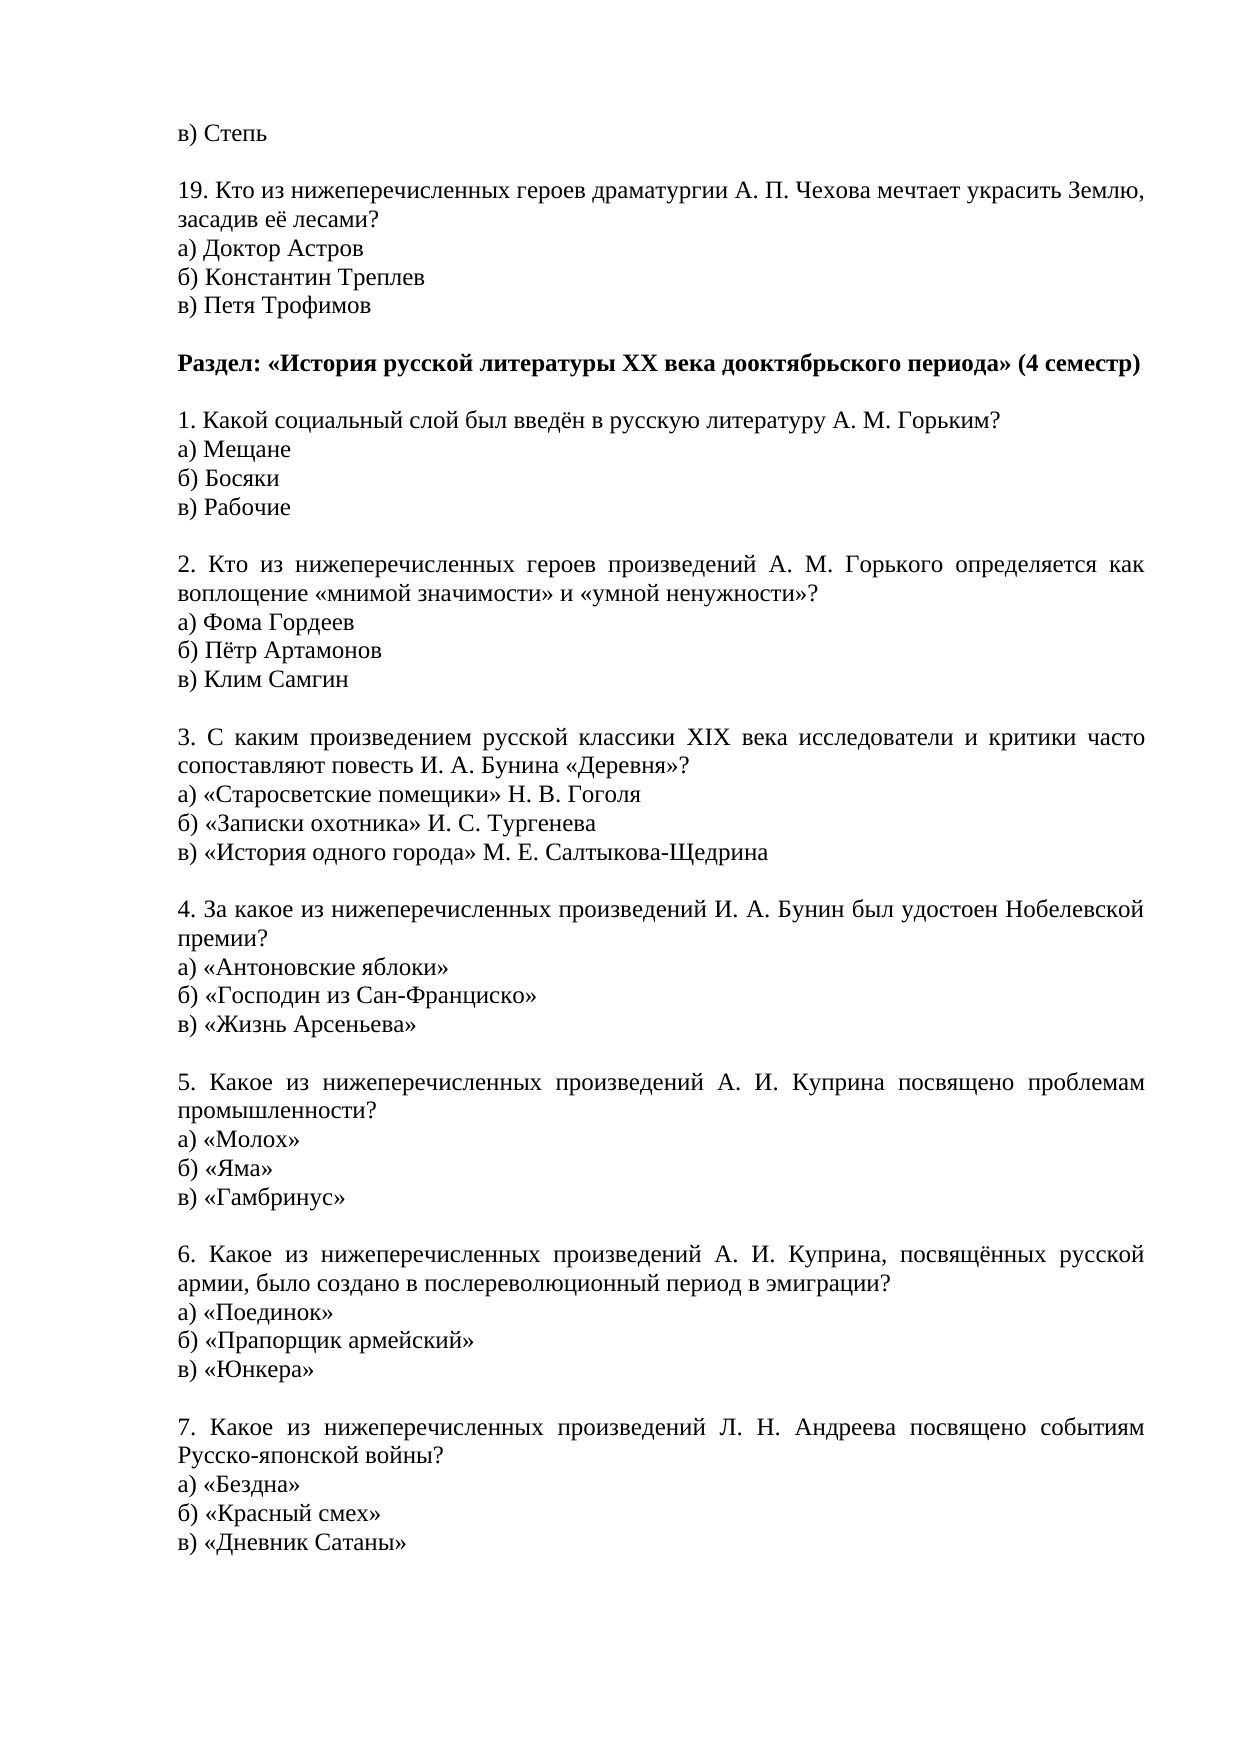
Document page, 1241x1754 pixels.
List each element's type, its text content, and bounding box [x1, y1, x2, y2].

text а) «Поединок» [177, 1297, 1146, 1326]
text в) Рабочие [177, 492, 1146, 521]
text б) «Господин из Сан-Франциско» [177, 981, 1146, 1009]
text а) «Бездна» [177, 1469, 1146, 1498]
text б) «Красный смех» [177, 1498, 1146, 1527]
text Раздел: «История русской литературы ХХ века дооктябрьского периода» (4 семестр) [177, 348, 1146, 377]
text б) Пётр Артамонов [177, 636, 1146, 664]
text 2. Кто из нижеперечисленных героев произведений А. М. Горького определяется как воплощение «мнимой значимости» и «умной ненужности»? [177, 549, 1146, 607]
text 3. С каким произведением русской классики XIX века исследователи и критики часто сопоставляют повесть И. А. Бунина «Деревня»? [177, 722, 1146, 779]
text 4. За какое из нижеперечисленных произведений И. А. Бунин был удостоен Нобелевской премии? [177, 894, 1146, 952]
text а) Мещане [177, 434, 1146, 463]
text в) Клим Самгин [177, 664, 1146, 693]
text 6. Какое из нижеперечисленных произведений А. И. Куприна, посвящённых русской армии, было создано в послереволюционный период в эмиграции? [177, 1239, 1146, 1297]
text в) «Дневник Сатаны» [177, 1527, 1146, 1556]
text а) «Старосветские помещики» Н. В. Гоголя [177, 779, 1146, 808]
text в) «Юнкера» [177, 1354, 1146, 1383]
text а) «Антоновские яблоки» [177, 952, 1146, 981]
text в) «История одного города» М. Е. Салтыкова-Щедрина [177, 837, 1146, 866]
text а) Фома Гордеев [177, 607, 1146, 636]
text 19. Кто из нижеперечисленных героев драматургии А. П. Чехова мечтает украсить Землю, засадив её лесами? [177, 176, 1146, 233]
text в) Степь [177, 118, 1146, 147]
text б) Босяки [177, 463, 1146, 492]
text б) «Яма» [177, 1153, 1146, 1182]
text а) Доктор Астров [177, 233, 1146, 262]
text в) «Жизнь Арсеньева» [177, 1009, 1146, 1038]
text в) Петя Трофимов [177, 291, 1146, 319]
text 7. Какое из нижеперечисленных произведений Л. Н. Андреева посвящено событиям Русско-японской войны? [177, 1412, 1146, 1469]
text а) «Молох» [177, 1124, 1146, 1153]
text б) «Записки охотника» И. С. Тургенева [177, 808, 1146, 837]
text 5. Какое из нижеперечисленных произведений А. И. Куприна посвящено проблемам промышленности? [177, 1067, 1146, 1124]
text б) Константин Треплев [177, 262, 1146, 291]
text 1. Какой социальный слой был введён в русскую литературу А. М. Горьким? [177, 406, 1146, 434]
text б) «Прапорщик армейский» [177, 1326, 1146, 1354]
text в) «Гамбринус» [177, 1182, 1146, 1211]
